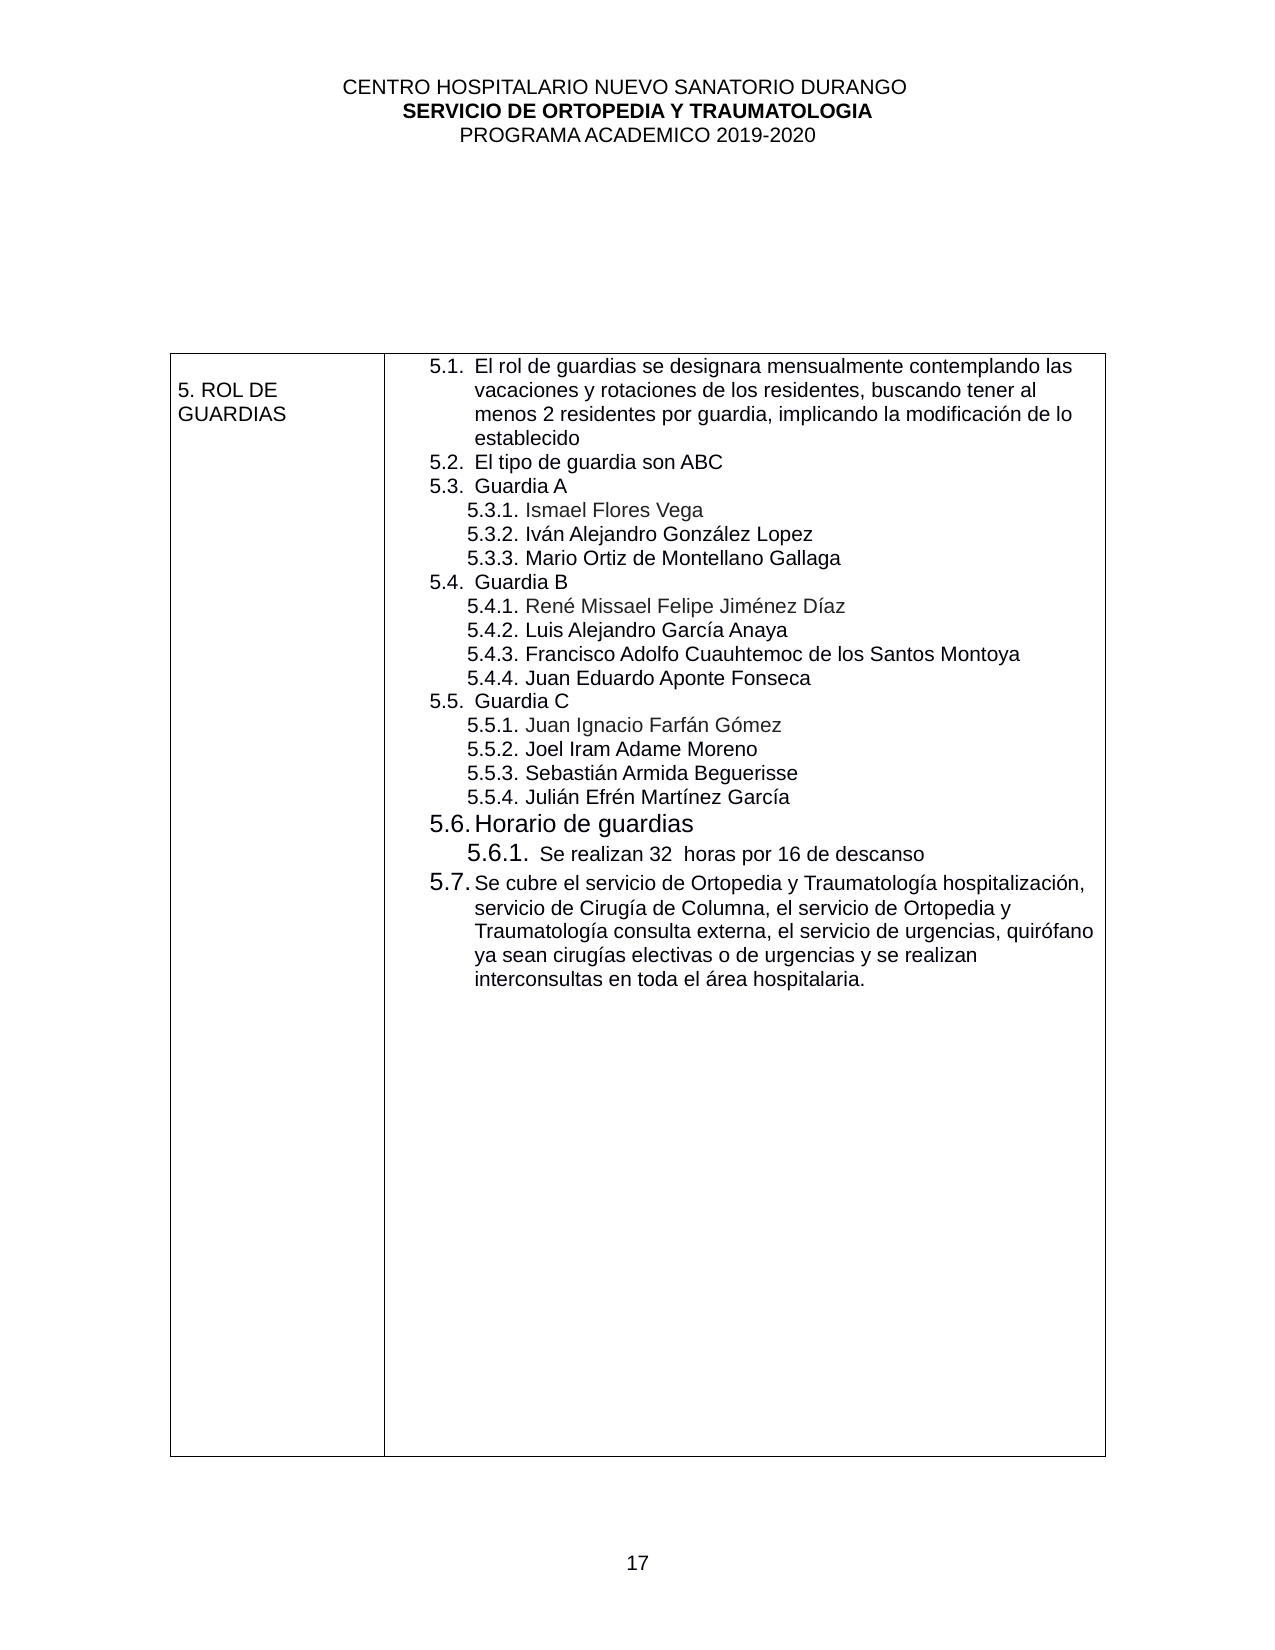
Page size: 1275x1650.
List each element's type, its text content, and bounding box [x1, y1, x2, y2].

table_header El rol de guardias se designara mensualmente contemplando las vacaciones y rotaciones de los residentes, buscando tener al menos 2 residentes por guardia, implicando la modificación de lo establecido El tipo de guardia son ABC Guardia A Ismael Flores Vega Iván Alejandro González Lopez Mario Ortiz de Montellano Gallaga Guardia B René Missael Felipe Jiménez Díaz Luis Alejandro García Anaya Francisco Adolfo Cuauhtemoc de los Santos Montoya Juan Eduardo Aponte Fonseca Guardia C Juan Ignacio Farfán Gómez Joel Iram Adame Moreno Sebastián Armida Beguerisse Julián Efrén Martínez García Horario de guardias Se realizan 32 horas por 16 de descanso Se cubre el servicio de Ortopedia y Traumatología hospitalización, servicio de Cirugía de Columna, el servicio de Ortopedia y Traumatología consulta externa, el servicio de urgencias, quirófano ya sean cirugías electivas o de urgencias y se realizan interconsultas en toda el área hospitalaria. [385, 354, 1105, 1456]
table_header 5. ROL DE GUARDIAS [171, 354, 384, 1456]
